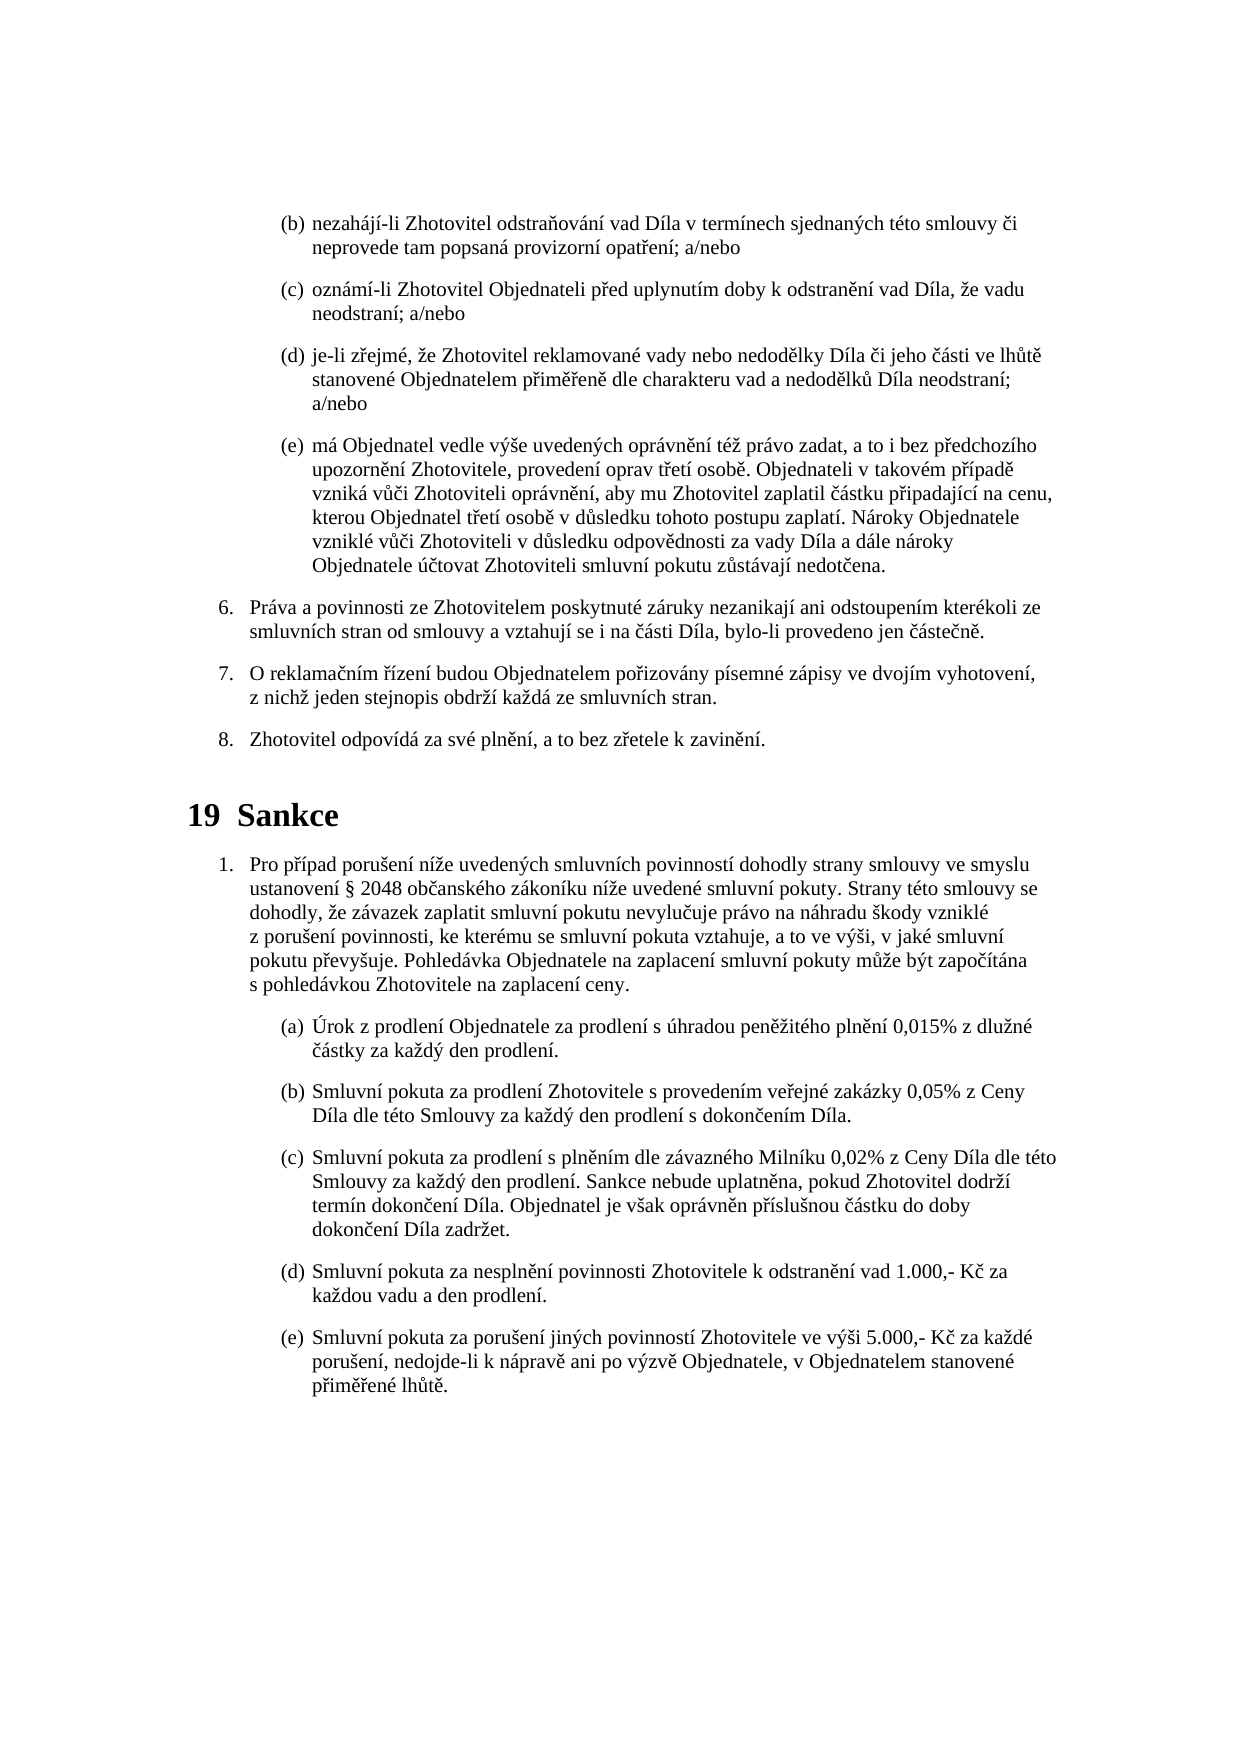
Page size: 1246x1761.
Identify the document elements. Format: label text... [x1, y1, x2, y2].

list (e) má Objednatel vedle výše uvedených oprávnění též právo zadat, a to i bez předchozího upozornění Zhotovitele, provedení oprav třetí osobě. Objednateli v takovém případě vzniká vůči Zhotoviteli oprávnění, aby mu Zhotovitel zaplatil částku připadající na cenu, kterou Objednatel třetí osobě v důsledku tohoto postupu zaplatí. Nároky Objednatele vzniklé vůči Zhotoviteli v důsledku odpovědnosti za vady Díla a dále nároky Objednatele účtovat Zhotoviteli smluvní pokutu zůstávají nedotčena. [281, 433, 1059, 577]
list 7. O reklamačním řízení budou Objednatelem pořizovány písemné zápisy ve dvojím vyhotovení, z nichž jeden stejnopis obdrží každá ze smluvních stran. [218, 661, 1059, 709]
list (b) Smluvní pokuta za prodlení Zhotovitele s provedením veřejné zakázky 0,05% z Ceny Díla dle této Smlouvy za každý den prodlení s dokončením Díla. [281, 1079, 1059, 1127]
list (c) Smluvní pokuta za prodlení s plněním dle závazného Milníku 0,02% z Ceny Díla dle této Smlouvy za každý den prodlení. Sankce nebude uplatněna, pokud Zhotovitel dodrží termín dokončení Díla. Objednatel je však oprávněn příslušnou částku do doby dokončení Díla zadržet. [281, 1145, 1059, 1241]
list (e) Smluvní pokuta za porušení jiných povinností Zhotovitele ve výši 5.000,- Kč za každé porušení, nedojde-li k nápravě ani po výzvě Objednatele, v Objednatelem stanovené přiměřené lhůtě. [281, 1325, 1059, 1397]
list (d) je-li zřejmé, že Zhotovitel reklamované vady nebo nedodělky Díla či jeho části ve lhůtě stanovené Objednatelem přiměřeně dle charakteru vad a nedodělků Díla neodstraní; a/nebo [281, 343, 1059, 415]
subtitle 19 Sankce [187, 795, 1059, 834]
list 8. Zhotovitel odpovídá za své plnění, a to bez zřetele k zavinění. [218, 727, 1059, 751]
list (a) Úrok z prodlení Objednatele za prodlení s úhradou peněžitého plnění 0,015% z dlužné částky za každý den prodlení. [281, 1013, 1059, 1062]
list 1. Pro případ porušení níže uvedených smluvních povinností dohodly strany smlouvy ve smyslu ustanovení § 2048 občanského zákoníku níže uvedené smluvní pokuty. Strany této smlouvy se dohodly, že závazek zaplatit smluvní pokutu nevylučuje právo na náhradu škody vzniklé z porušení povinnosti, ke kterému se smluvní pokuta vztahuje, a to ve výši, v jaké smluvní pokutu převyšuje. Pohledávka Objednatele na zaplacení smluvní pokuty může být započítána s pohledávkou Zhotovitele na zaplacení ceny. [218, 851, 1059, 996]
list (c) oznámí-li Zhotovitel Objednateli před uplynutím doby k odstranění vad Díla, že vadu neodstraní; a/nebo [281, 277, 1059, 325]
list 6. Práva a povinnosti ze Zhotovitelem poskytnuté záruky nezanikají ani odstoupením kterékoli ze smluvních stran od smlouvy a vztahují se i na části Díla, bylo-li provedeno jen částečně. [218, 595, 1059, 643]
list (b) nezahájí-li Zhotovitel odstraňování vad Díla v termínech sjednaných této smlouvy či neprovede tam popsaná provizorní opatření; a/nebo [281, 211, 1059, 259]
list (d) Smluvní pokuta za nesplnění povinnosti Zhotovitele k odstranění vad 1.000,- Kč za každou vadu a den prodlení. [281, 1259, 1059, 1307]
